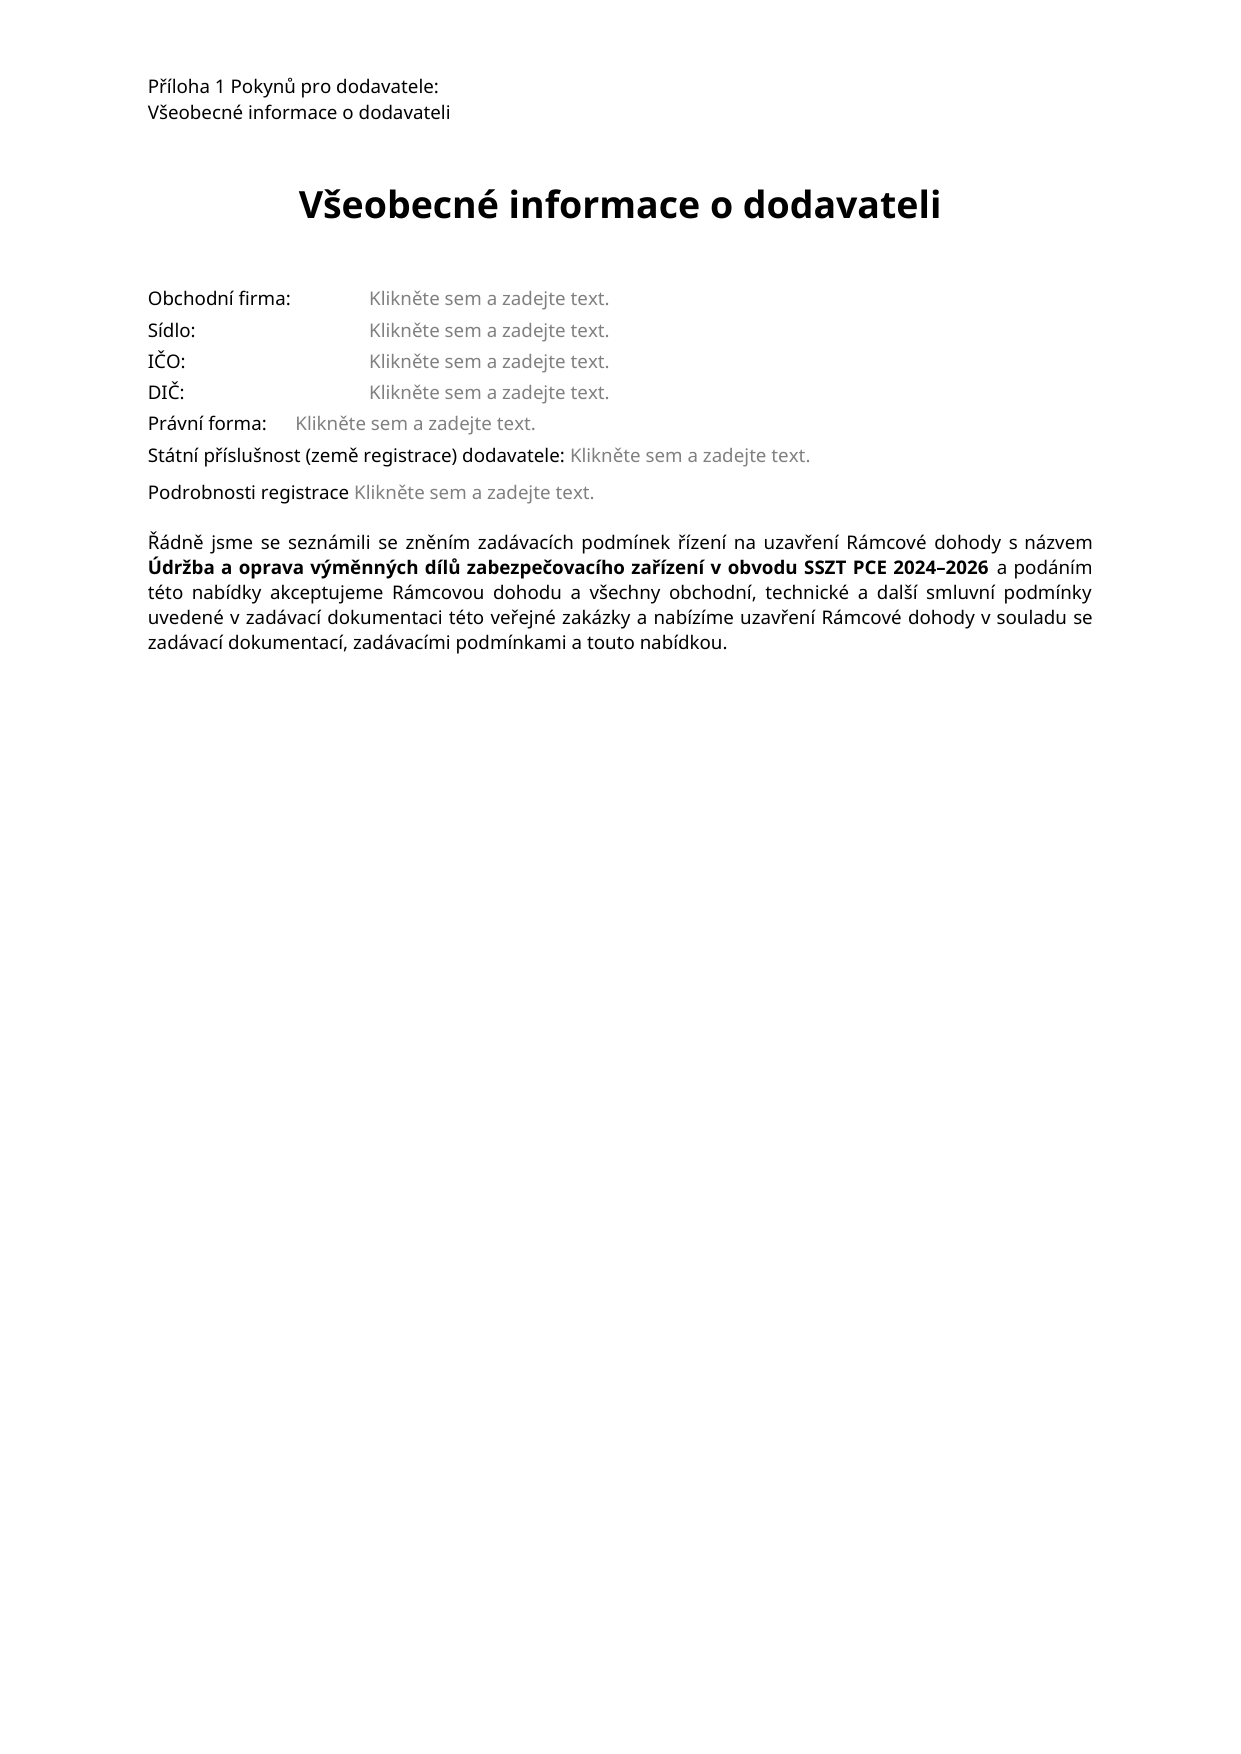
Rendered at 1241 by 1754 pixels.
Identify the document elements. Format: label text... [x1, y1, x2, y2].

text Řádně jsme se seznámili se zněním zadávacích podmínek řízení na uzavření Rámcové dohody s názvem Údržba a oprava výměnných dílů zabezpečovacího zařízení v obvodu SSZT PCE 2024–2026 a podáním této nabídky akceptujeme Rámcovou dohodu a všechny obchodní, technické a další smluvní podmínky uvedené v zadávací dokumentaci této veřejné zakázky a nabízíme uzavření Rámcové dohody v souladu se zadávací dokumentací, zadávacími podmínkami a touto nabídkou. [148, 529, 1093, 654]
text IČO: [148, 348, 1093, 373]
text Právní forma: [148, 411, 1093, 436]
text DIČ: [148, 379, 1093, 404]
text Státní příslušnost (země registrace) dodavatele: [148, 442, 1093, 467]
text Obchodní firma: [148, 286, 1093, 311]
title Všeobecné informace o dodavateli [148, 178, 1093, 229]
text Sídlo: [148, 317, 1093, 342]
text Podrobnosti registrace [148, 479, 1093, 504]
